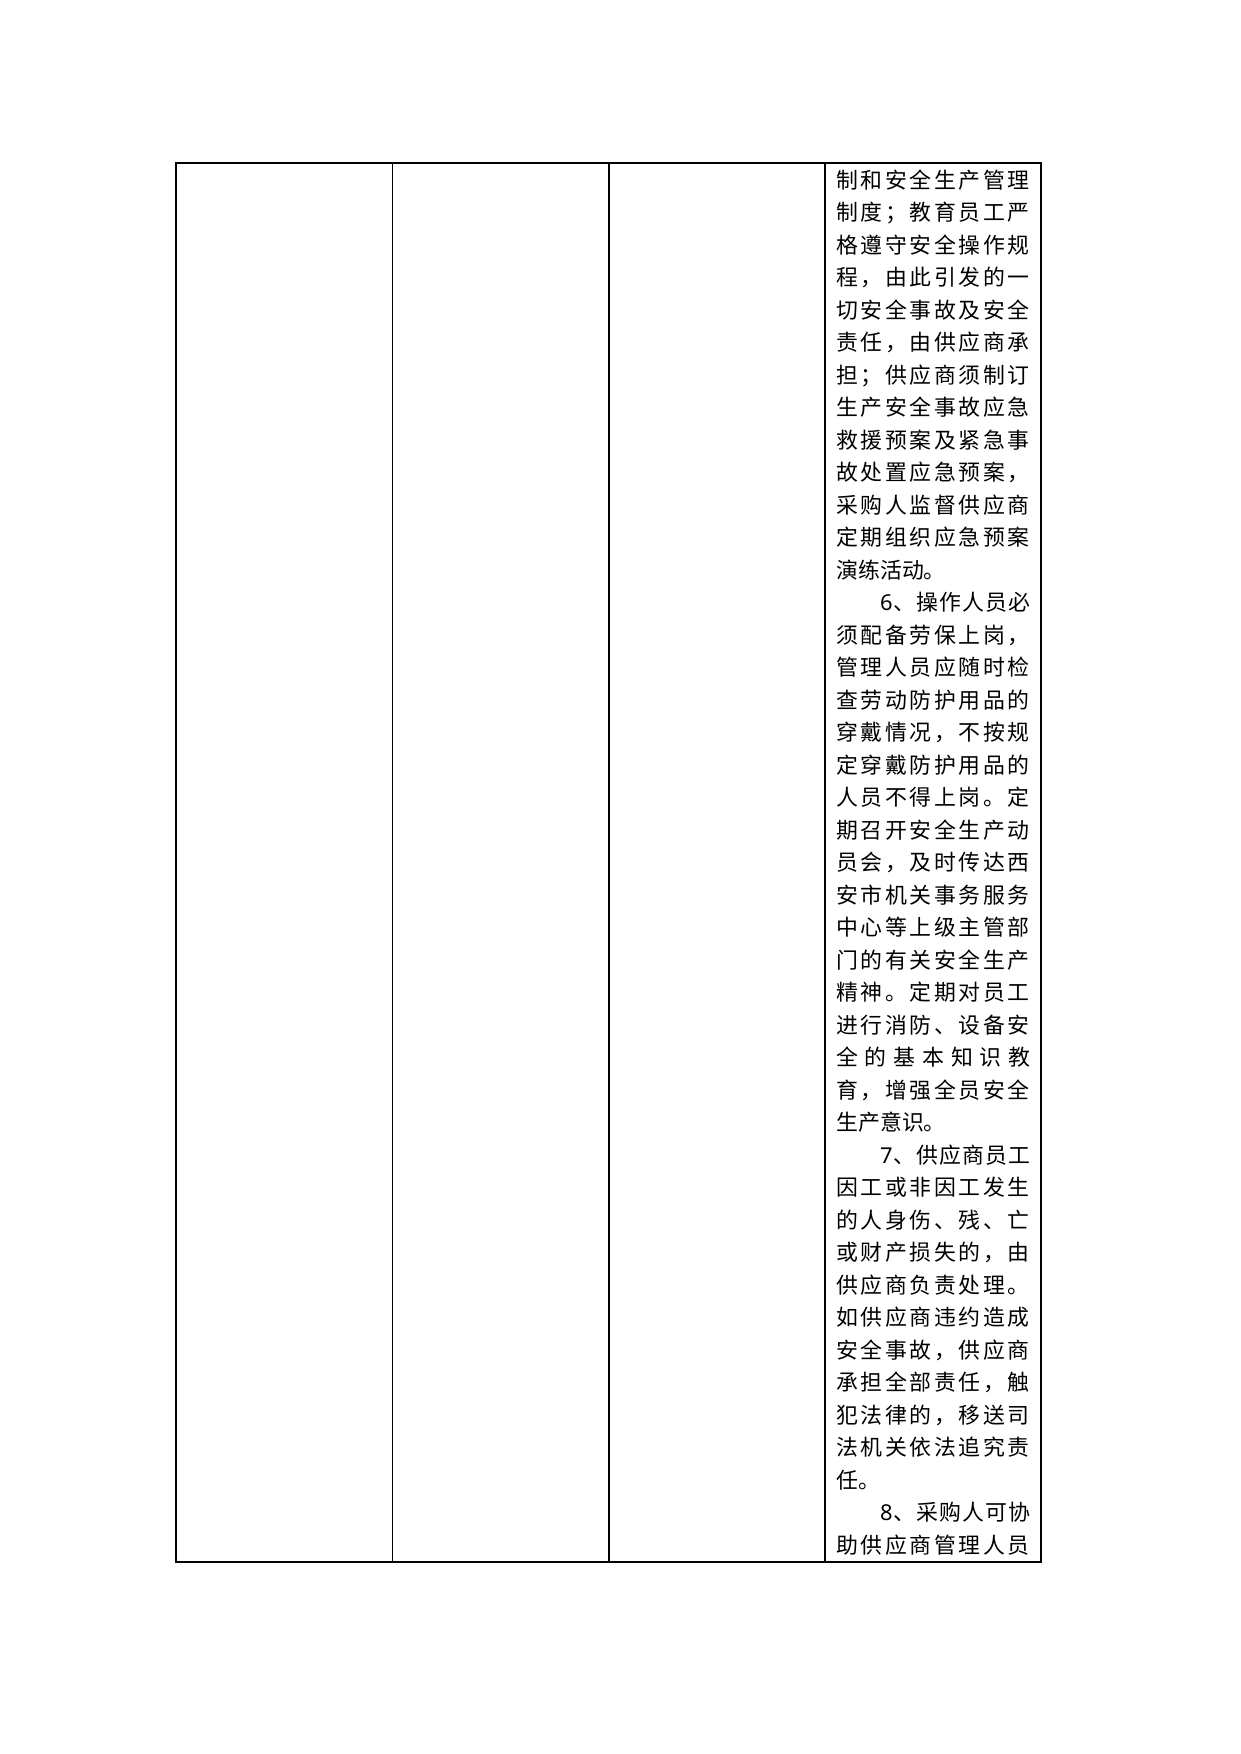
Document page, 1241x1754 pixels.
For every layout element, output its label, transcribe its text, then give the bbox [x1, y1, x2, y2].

table_cell [177, 164, 392, 1561]
table_cell [610, 164, 824, 1561]
table_cell 1 [393, 164, 608, 1561]
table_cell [826, 164, 1040, 1561]
